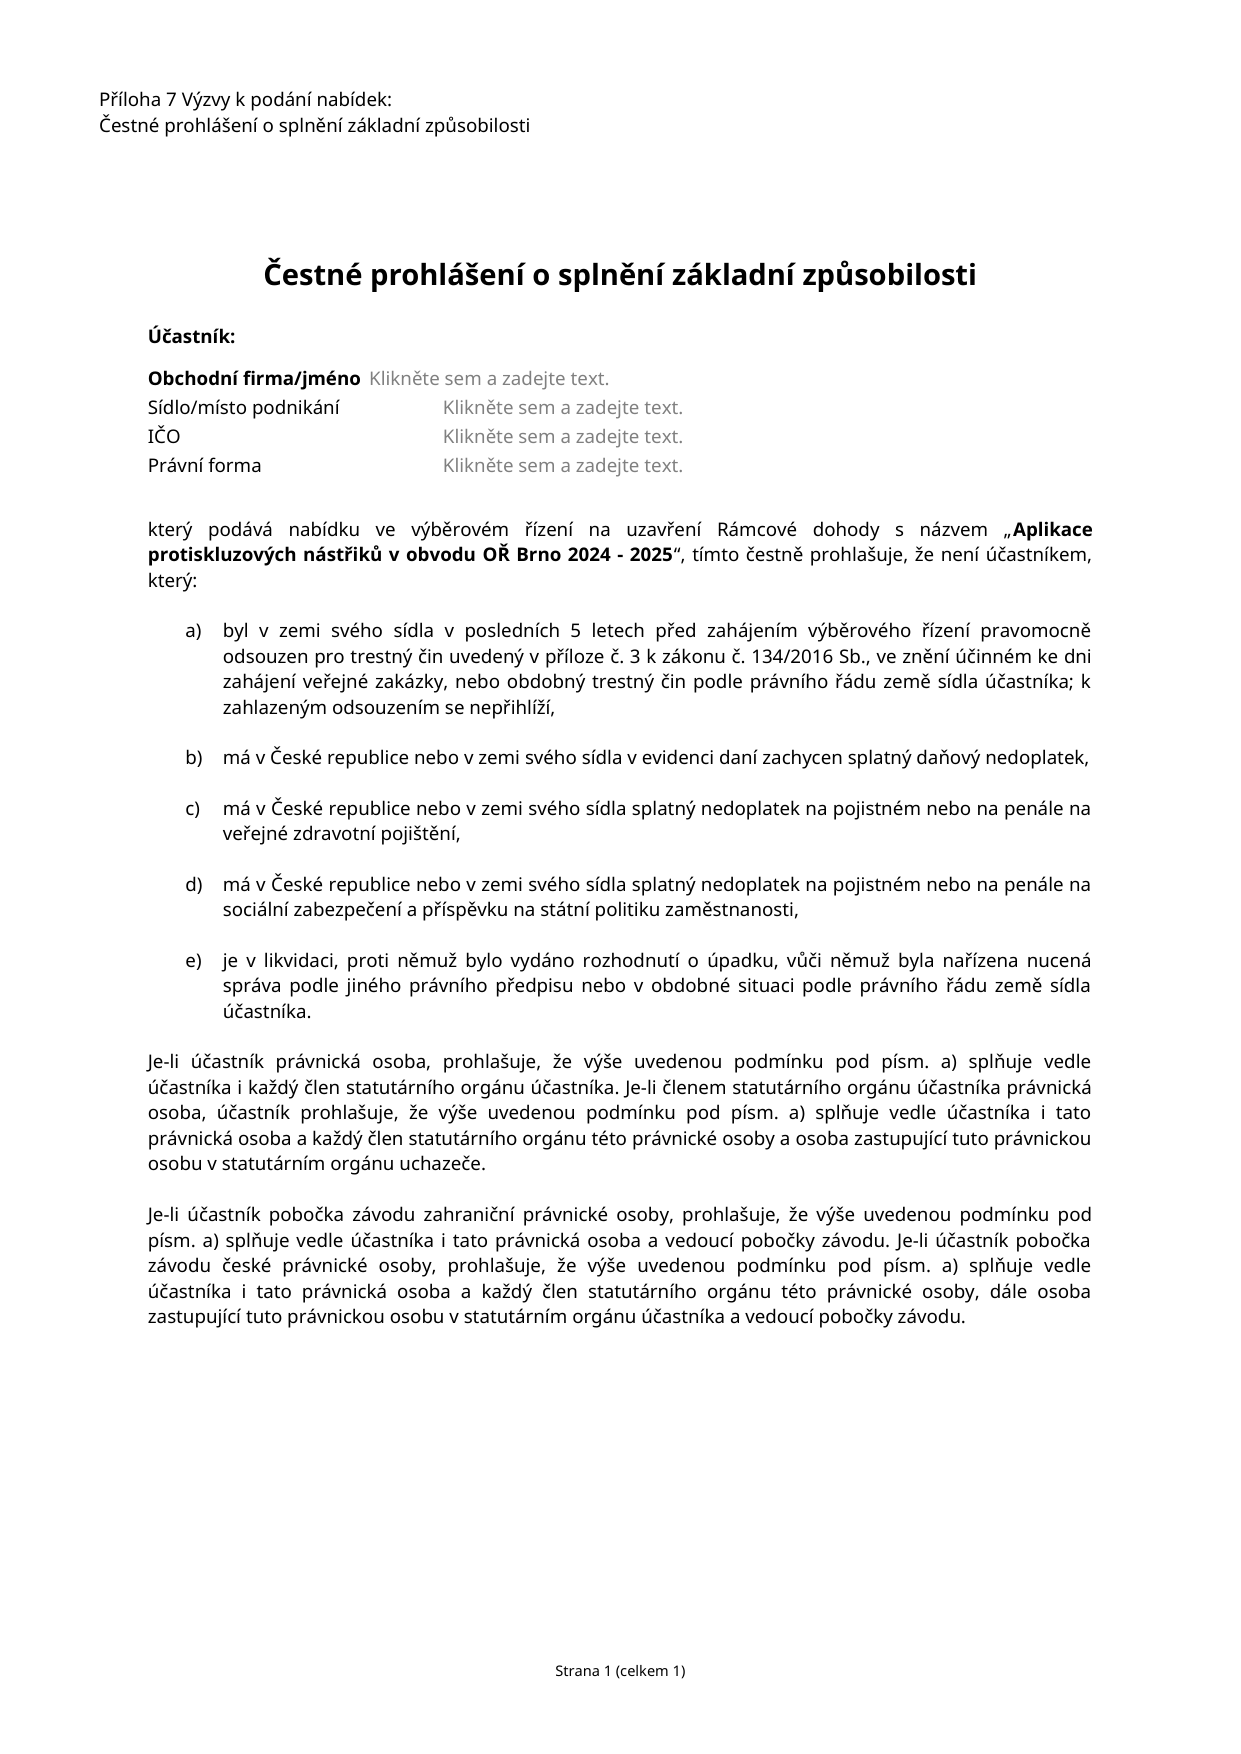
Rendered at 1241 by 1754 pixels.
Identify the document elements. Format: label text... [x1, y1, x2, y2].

list byl v zemi svého sídla v posledních 5 letech před zahájením výběrového řízení pravomocně odsouzen pro trestný čin uvedený v příloze č. 3 k zákonu č. 134/2016 Sb., ve znění účinném ke dni zahájení veřejné zakázky, nebo obdobný trestný čin podle právního řádu země sídla účastníka; k zahlazeným odsouzením se nepřihlíží, [185, 617, 1093, 719]
list má v České republice nebo v zemi svého sídla v evidenci daní zachycen splatný daňový nedoplatek, [185, 744, 1093, 770]
text Je-li účastník právnická osoba, prohlašuje, že výše uvedenou podmínku pod písm. a) splňuje vedle účastníka i každý člen statutárního orgánu účastníka. Je-li členem statutárního orgánu účastníka právnická osoba, účastník prohlašuje, že výše uvedenou podmínku pod písm. a) splňuje vedle účastníka i tato právnická osoba a každý člen statutárního orgánu této právnické osoby a osoba zastupující tuto právnickou osobu v statutárním orgánu uchazeče. [148, 1049, 1093, 1176]
title Čestné prohlášení o splnění základní způsobilosti [148, 254, 1093, 293]
text který podává nabídku ve výběrovém řízení na uzavření Rámcové dohody s názvem „Aplikace protiskluzových nástřiků v obvodu OŘ Brno 2024 - 2025“, tímto čestně prohlašuje, že není účastníkem, který: [148, 516, 1093, 592]
text Obchodní firma/jméno [148, 362, 1093, 391]
list má v České republice nebo v zemi svého sídla splatný nedoplatek na pojistném nebo na penále na sociální zabezpečení a příspěvku na státní politiku zaměstnanosti, [185, 871, 1093, 922]
text Právní forma [148, 449, 1093, 478]
text Účastník: [148, 318, 1093, 349]
text IČO [148, 420, 1093, 449]
text Je-li účastník pobočka závodu zahraniční právnické osoby, prohlašuje, že výše uvedenou podmínku pod písm. a) splňuje vedle účastníka i tato právnická osoba a vedoucí pobočky závodu. Je-li účastník pobočka závodu české právnické osoby, prohlašuje, že výše uvedenou podmínku pod písm. a) splňuje vedle účastníka i tato právnická osoba a každý člen statutárního orgánu této právnické osoby, dále osoba zastupující tuto právnickou osobu v statutárním orgánu účastníka a vedoucí pobočky závodu. [148, 1202, 1093, 1329]
text Sídlo/místo podnikání [148, 391, 1093, 420]
list je v likvidaci, proti němuž bylo vydáno rozhodnutí o úpadku, vůči němuž byla nařízena nucená správa podle jiného právního předpisu nebo v obdobné situaci podle právního řádu země sídla účastníka. [185, 947, 1093, 1024]
list má v České republice nebo v zemi svého sídla splatný nedoplatek na pojistném nebo na penále na veřejné zdravotní pojištění, [185, 795, 1093, 846]
